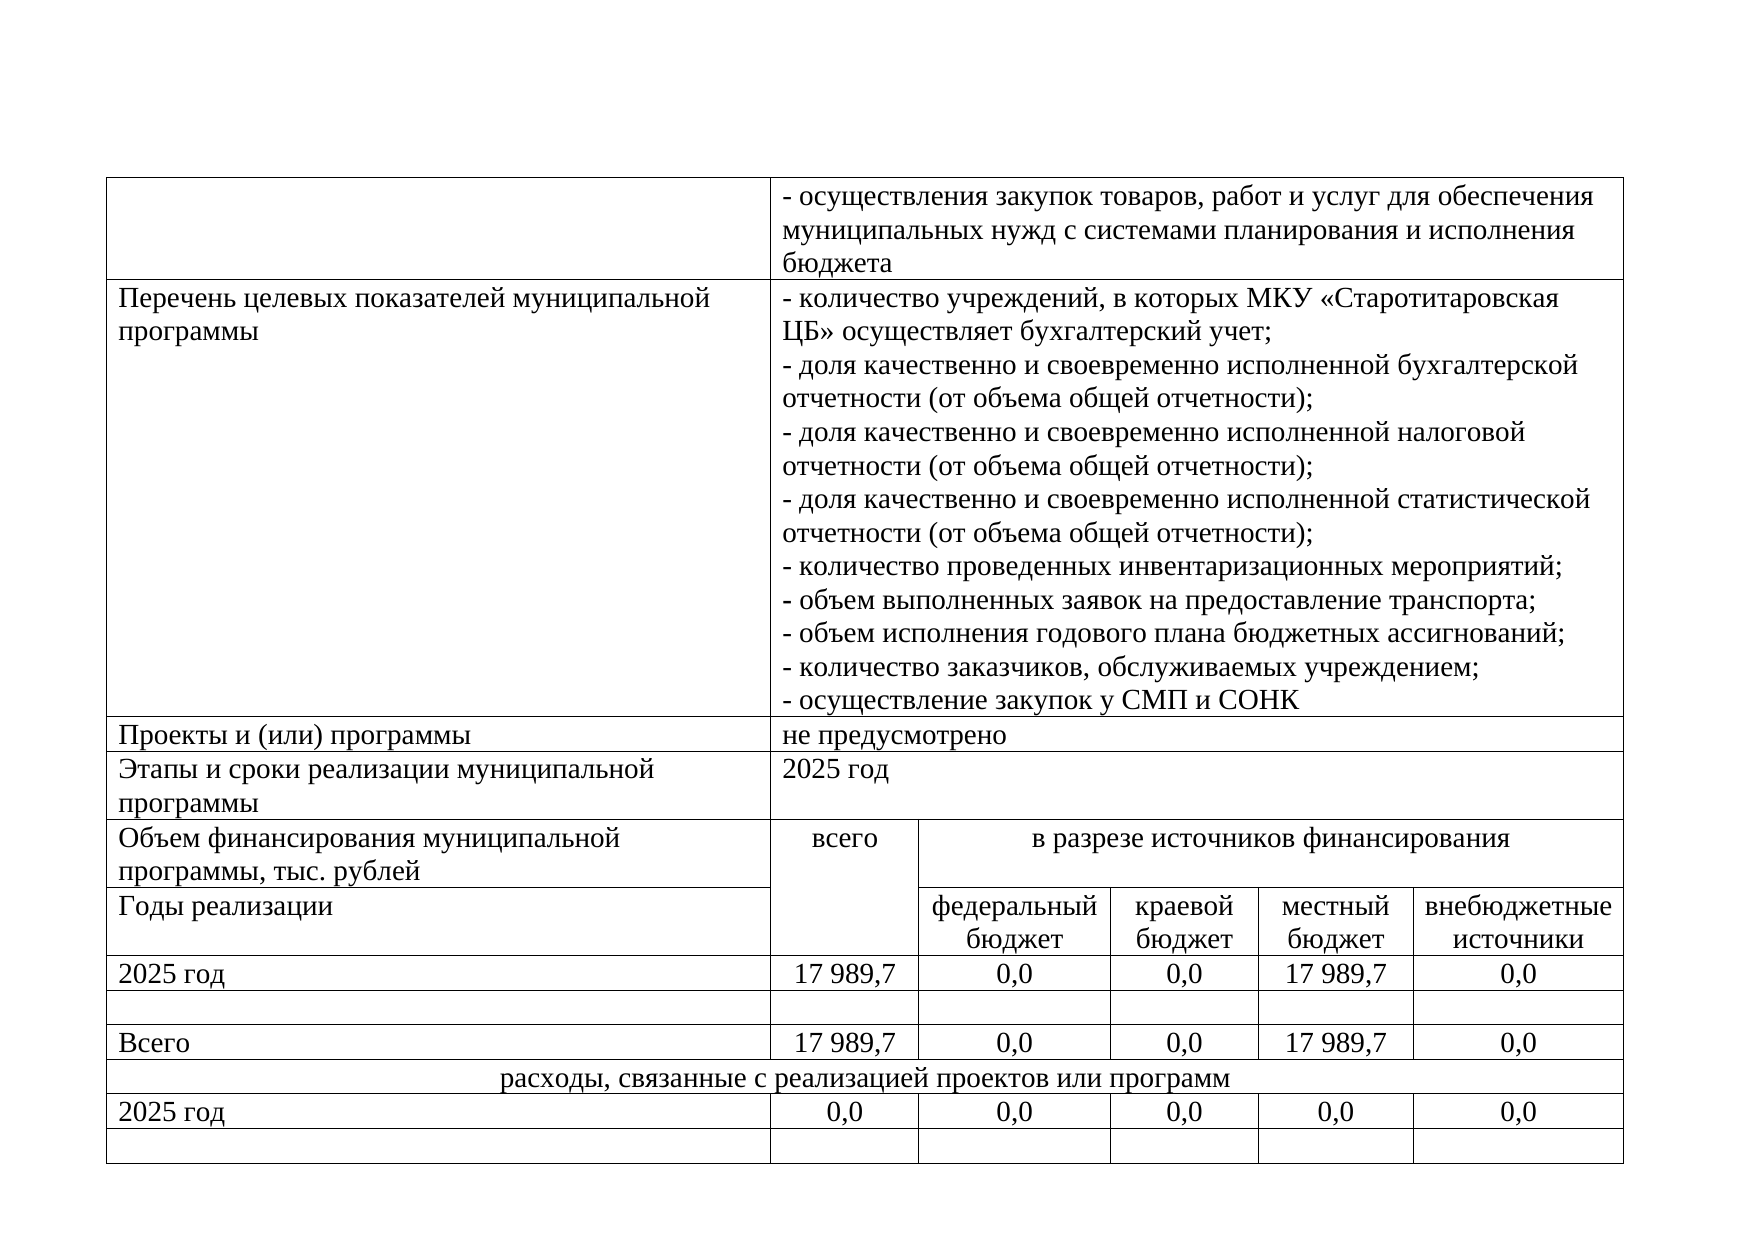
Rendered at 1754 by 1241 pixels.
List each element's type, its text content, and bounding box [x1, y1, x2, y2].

table_cell [771, 1129, 918, 1162]
table_cell [771, 991, 918, 1024]
table_cell 0,0 [1111, 1094, 1258, 1128]
table_cell Годы реализации [107, 888, 770, 955]
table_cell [771, 178, 1623, 279]
table_cell 0,0 [919, 1094, 1110, 1128]
table_cell расходы, связанные с реализацией проектов или программ [107, 1060, 1623, 1093]
table_cell 0,0 [1414, 956, 1623, 989]
table_cell 2025 год [107, 1094, 770, 1128]
table_cell 17 989,7 [1259, 1025, 1413, 1059]
table_cell [919, 1129, 1110, 1162]
table_cell [107, 991, 770, 1024]
table_cell 0,0 [919, 1025, 1110, 1059]
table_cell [107, 178, 770, 279]
table_cell 0,0 [1414, 1025, 1623, 1059]
table_cell внебюджетные источники [1414, 888, 1623, 955]
table_cell всего [771, 820, 918, 955]
table_cell Проекты и (или) программы [107, 717, 770, 751]
table_cell 0,0 [919, 956, 1110, 989]
table_cell [919, 991, 1110, 1024]
table_cell [1111, 1129, 1258, 1162]
table_cell [1111, 991, 1258, 1024]
table_cell 17 989,7 [1259, 956, 1413, 989]
table_cell федеральный бюджет [919, 888, 1110, 955]
table_cell 17 989,7 [771, 1025, 918, 1059]
table_cell Объем финансирования муниципальной программы, тыс. рублей [107, 820, 770, 887]
table_cell 0,0 [1111, 956, 1258, 989]
table_cell 2025 год [771, 752, 1623, 819]
table_cell 0,0 [1259, 1094, 1413, 1128]
table_cell краевой бюджет [1111, 888, 1258, 955]
table_cell 0,0 [1111, 1025, 1258, 1059]
table_cell 0,0 [771, 1094, 918, 1128]
table_cell Этапы и сроки реализации муниципальной программы [107, 752, 770, 819]
table_cell в разрезе источников финансирования [919, 820, 1623, 887]
table_cell 0,0 [1414, 1094, 1623, 1128]
table_cell [1414, 1129, 1623, 1162]
table_cell [1259, 1129, 1413, 1162]
table_cell [107, 1129, 770, 1162]
table_cell Перечень целевых показателей муниципальной программы [107, 280, 770, 716]
table_cell не предусмотрено [771, 717, 1623, 751]
table_cell [1259, 991, 1413, 1024]
table_cell Всего [107, 1025, 770, 1059]
table_cell - количество учреждений, в которых МКУ «Старотитаровская ЦБ» осуществляет бухгалтерский учет; - доля качественно и своевременно исполненной бухгалтерской отчетности (от объема общей отчетности); - доля качественно и своевременно исполненной налоговой отчетности (от объема общей отчетности); - доля качественно и своевременно исполненной статистической отчетности (от объема общей отчетности); - количество проведенных инвентаризационных мероприятий; - объем выполненных заявок на предоставление транспорта; - объем исполнения годового плана бюджетных ассигнований; - количество заказчиков, обслуживаемых учреждением; - осуществление закупок у СМП и СОНК [771, 280, 1623, 716]
table_cell [1414, 991, 1623, 1024]
table_cell 2025 год [107, 956, 770, 989]
table_cell местный бюджет [1259, 888, 1413, 955]
table_cell 17 989,7 [771, 956, 918, 989]
